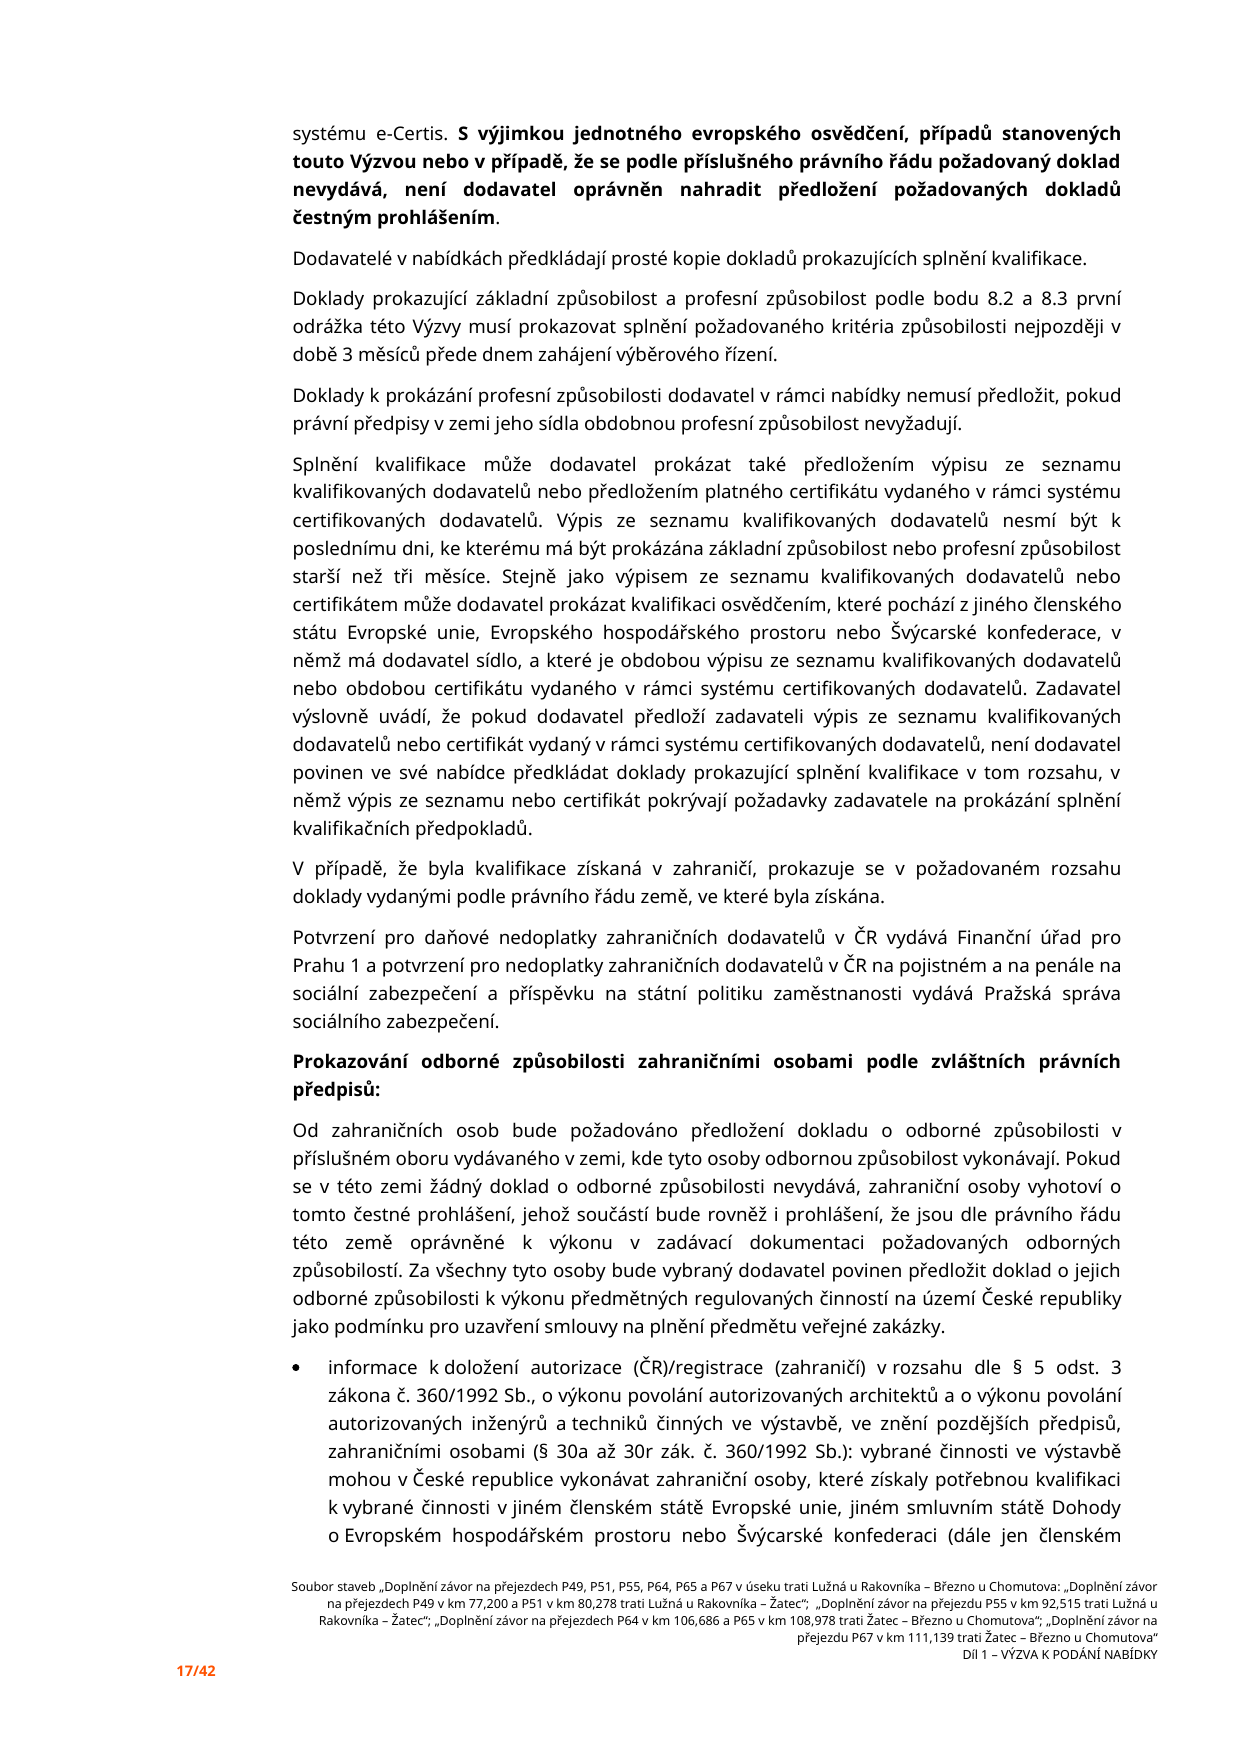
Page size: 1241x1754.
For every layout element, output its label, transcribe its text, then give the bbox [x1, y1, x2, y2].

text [292, 1354, 1122, 1548]
text Doklady k prokázání profesní způsobilosti dodavatel v rámci nabídky nemusí předložit, pokud právní předpisy v zemi jeho sídla obdobnou profesní způsobilost nevyžadují. [292, 382, 1122, 436]
text Doklady prokazující základní způsobilost a profesní způsobilost podle bodu 8.2 a 8.3 první odrážka této Výzvy musí prokazovat splnění požadovaného kritéria způsobilosti nejpozději v době 3 měsíců přede dnem zahájení výběrového řízení. [292, 286, 1122, 367]
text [292, 121, 1122, 230]
text Splnění kvalifikace může dodavatel prokázat také předložením výpisu ze seznamu kvalifikovaných dodavatelů nebo předložením platného certifikátu vydaného v rámci systému certifikovaných dodavatelů. Výpis ze seznamu kvalifikovaných dodavatelů nesmí být k poslednímu dni, ke kterému má být prokázána základní způsobilost nebo profesní způsobilost starší než tři měsíce. Stejně jako výpisem ze seznamu kvalifikovaných dodavatelů nebo certifikátem může dodavatel prokázat kvalifikaci osvědčením, které pochází z jiného členského státu Evropské unie, Evropského hospodářského prostoru nebo Švýcarské konfederace, v němž má dodavatel sídlo, a které je obdobou výpisu ze seznamu kvalifikovaných dodavatelů nebo obdobou certifikátu vydaného v rámci systému certifikovaných dodavatelů. Zadavatel výslovně uvádí, že pokud dodavatel předloží zadavateli výpis ze seznamu kvalifikovaných dodavatelů nebo certifikát vydaný v rámci systému certifikovaných dodavatelů, není dodavatel povinen ve své nabídce předkládat doklady prokazující splnění kvalifikace v tom rozsahu, v němž výpis ze seznamu nebo certifikát pokrývají požadavky zadavatele na prokázání splnění kvalifikačních předpokladů. [292, 451, 1122, 841]
text Prokazování odborné způsobilosti zahraničními osobami podle zvláštních právních předpisů: [292, 1049, 1122, 1102]
text Dodavatelé v nabídkách předkládají prosté kopie dokladů prokazujících splnění kvalifikace. [292, 245, 1122, 271]
text V případě, že byla kvalifikace získaná v zahraničí, prokazuje se v požadovaném rozsahu doklady vydanými podle právního řádu země, ve které byla získána. [292, 856, 1122, 909]
text Od zahraničních osob bude požadováno předložení dokladu o odborné způsobilosti v příslušném oboru vydávaného v zemi, kde tyto osoby odbornou způsobilost vykonávají. Pokud se v této zemi žádný doklad o odborné způsobilosti nevydává, zahraniční osoby vyhotoví o tomto čestné prohlášení, jehož součástí bude rovněž i prohlášení, že jsou dle právního řádu této země oprávněné k výkonu v zadávací dokumentaci požadovaných odborných způsobilostí. Za všechny tyto osoby bude vybraný dodavatel povinen předložit doklad o jejich odborné způsobilosti k výkonu předmětných regulovaných činností na území České republiky jako podmínku pro uzavření smlouvy na plnění předmětu veřejné zakázky. [292, 1117, 1122, 1339]
text Potvrzení pro daňové nedoplatky zahraničních dodavatelů v ČR vydává Finanční úřad pro Prahu 1 a potvrzení pro nedoplatky zahraničních dodavatelů v ČR na pojistném a na penále na sociální zabezpečení a příspěvku na státní politiku zaměstnanosti vydává Pražská správa sociálního zabezpečení. [292, 924, 1122, 1034]
